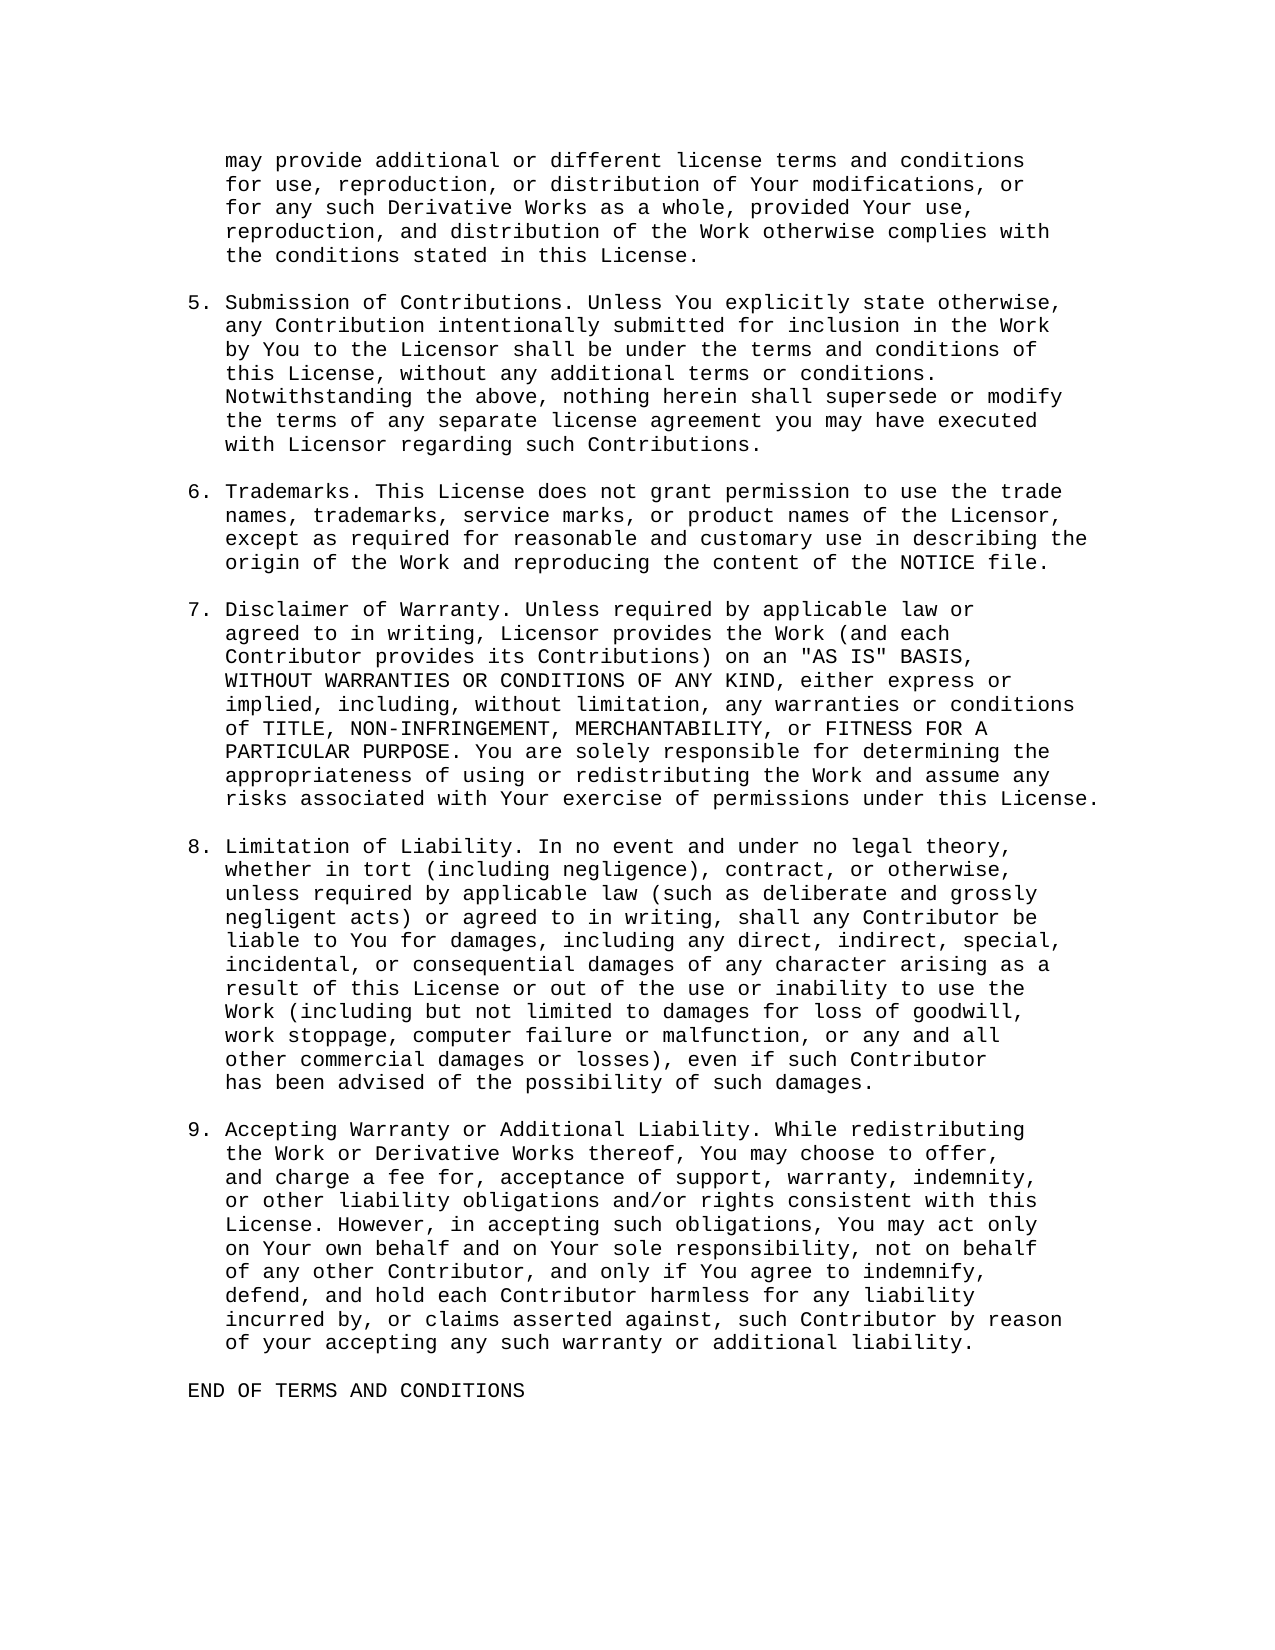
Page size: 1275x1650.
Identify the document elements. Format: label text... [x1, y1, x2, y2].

text for use, reproduction, or distribution of Your modifications, or [150, 174, 1125, 197]
text appropriateness of using or redistributing the Work and assume any [150, 765, 1125, 788]
text the conditions stated in this License. [150, 244, 1125, 268]
text whether in tort (including negligence), contract, or otherwise, [150, 859, 1125, 883]
text by You to the Licensor shall be under the terms and conditions of [150, 339, 1125, 363]
text WITHOUT WARRANTIES OR CONDITIONS OF ANY KIND, either express or [150, 670, 1125, 694]
text risks associated with Your exercise of permissions under this License. [150, 788, 1125, 812]
text incidental, or consequential damages of any character arising as a [150, 954, 1125, 978]
text origin of the Work and reproducing the content of the NOTICE file. [150, 552, 1125, 576]
text 9. Accepting Warranty or Additional Liability. While redistributing [150, 1119, 1125, 1143]
text 7. Disclaimer of Warranty. Unless required by applicable law or [150, 599, 1125, 623]
text result of this License or out of the use or inability to use the [150, 978, 1125, 1001]
text END OF TERMS AND CONDITIONS [150, 1379, 1125, 1403]
text Work (including but not limited to damages for loss of goodwill, [150, 1001, 1125, 1025]
text any Contribution intentionally submitted for inclusion in the Work [150, 316, 1125, 339]
text the Work or Derivative Works thereof, You may choose to offer, [150, 1143, 1125, 1167]
text of TITLE, NON-INFRINGEMENT, MERCHANTABILITY, or FITNESS FOR A [150, 717, 1125, 741]
text work stoppage, computer failure or malfunction, or any and all [150, 1025, 1125, 1048]
text 6. Trademarks. This License does not grant permission to use the trade [150, 481, 1125, 505]
text has been advised of the possibility of such damages. [150, 1072, 1125, 1096]
text of any other Contributor, and only if You agree to indemnify, [150, 1261, 1125, 1285]
text Contributor provides its Contributions) on an "AS IS" BASIS, [150, 647, 1125, 670]
text 5. Submission of Contributions. Unless You explicitly state otherwise, [150, 292, 1125, 316]
text this License, without any additional terms or conditions. [150, 363, 1125, 386]
text negligent acts) or agreed to in writing, shall any Contributor be [150, 907, 1125, 930]
text for any such Derivative Works as a whole, provided Your use, [150, 197, 1125, 221]
text incurred by, or claims asserted against, such Contributor by reason [150, 1309, 1125, 1332]
text reproduction, and distribution of the Work otherwise complies with [150, 221, 1125, 244]
text defend, and hold each Contributor harmless for any liability [150, 1285, 1125, 1309]
text implied, including, without limitation, any warranties or conditions [150, 694, 1125, 717]
text names, trademarks, service marks, or product names of the Licensor, [150, 505, 1125, 528]
text the terms of any separate license agreement you may have executed [150, 410, 1125, 434]
text Notwithstanding the above, nothing herein shall supersede or modify [150, 386, 1125, 410]
text other commercial damages or losses), even if such Contributor [150, 1048, 1125, 1072]
text or other liability obligations and/or rights consistent with this [150, 1190, 1125, 1214]
text may provide additional or different license terms and conditions [150, 150, 1125, 174]
text and charge a fee for, acceptance of support, warranty, indemnity, [150, 1167, 1125, 1190]
text except as required for reasonable and customary use in describing the [150, 528, 1125, 552]
text on Your own behalf and on Your sole responsibility, not on behalf [150, 1238, 1125, 1261]
text License. However, in accepting such obligations, You may act only [150, 1214, 1125, 1238]
text of your accepting any such warranty or additional liability. [150, 1332, 1125, 1356]
text unless required by applicable law (such as deliberate and grossly [150, 883, 1125, 907]
text with Licensor regarding such Contributions. [150, 434, 1125, 457]
text PARTICULAR PURPOSE. You are solely responsible for determining the [150, 741, 1125, 765]
text agreed to in writing, Licensor provides the Work (and each [150, 623, 1125, 647]
text 8. Limitation of Liability. In no event and under no legal theory, [150, 836, 1125, 859]
text liable to You for damages, including any direct, indirect, special, [150, 930, 1125, 954]
